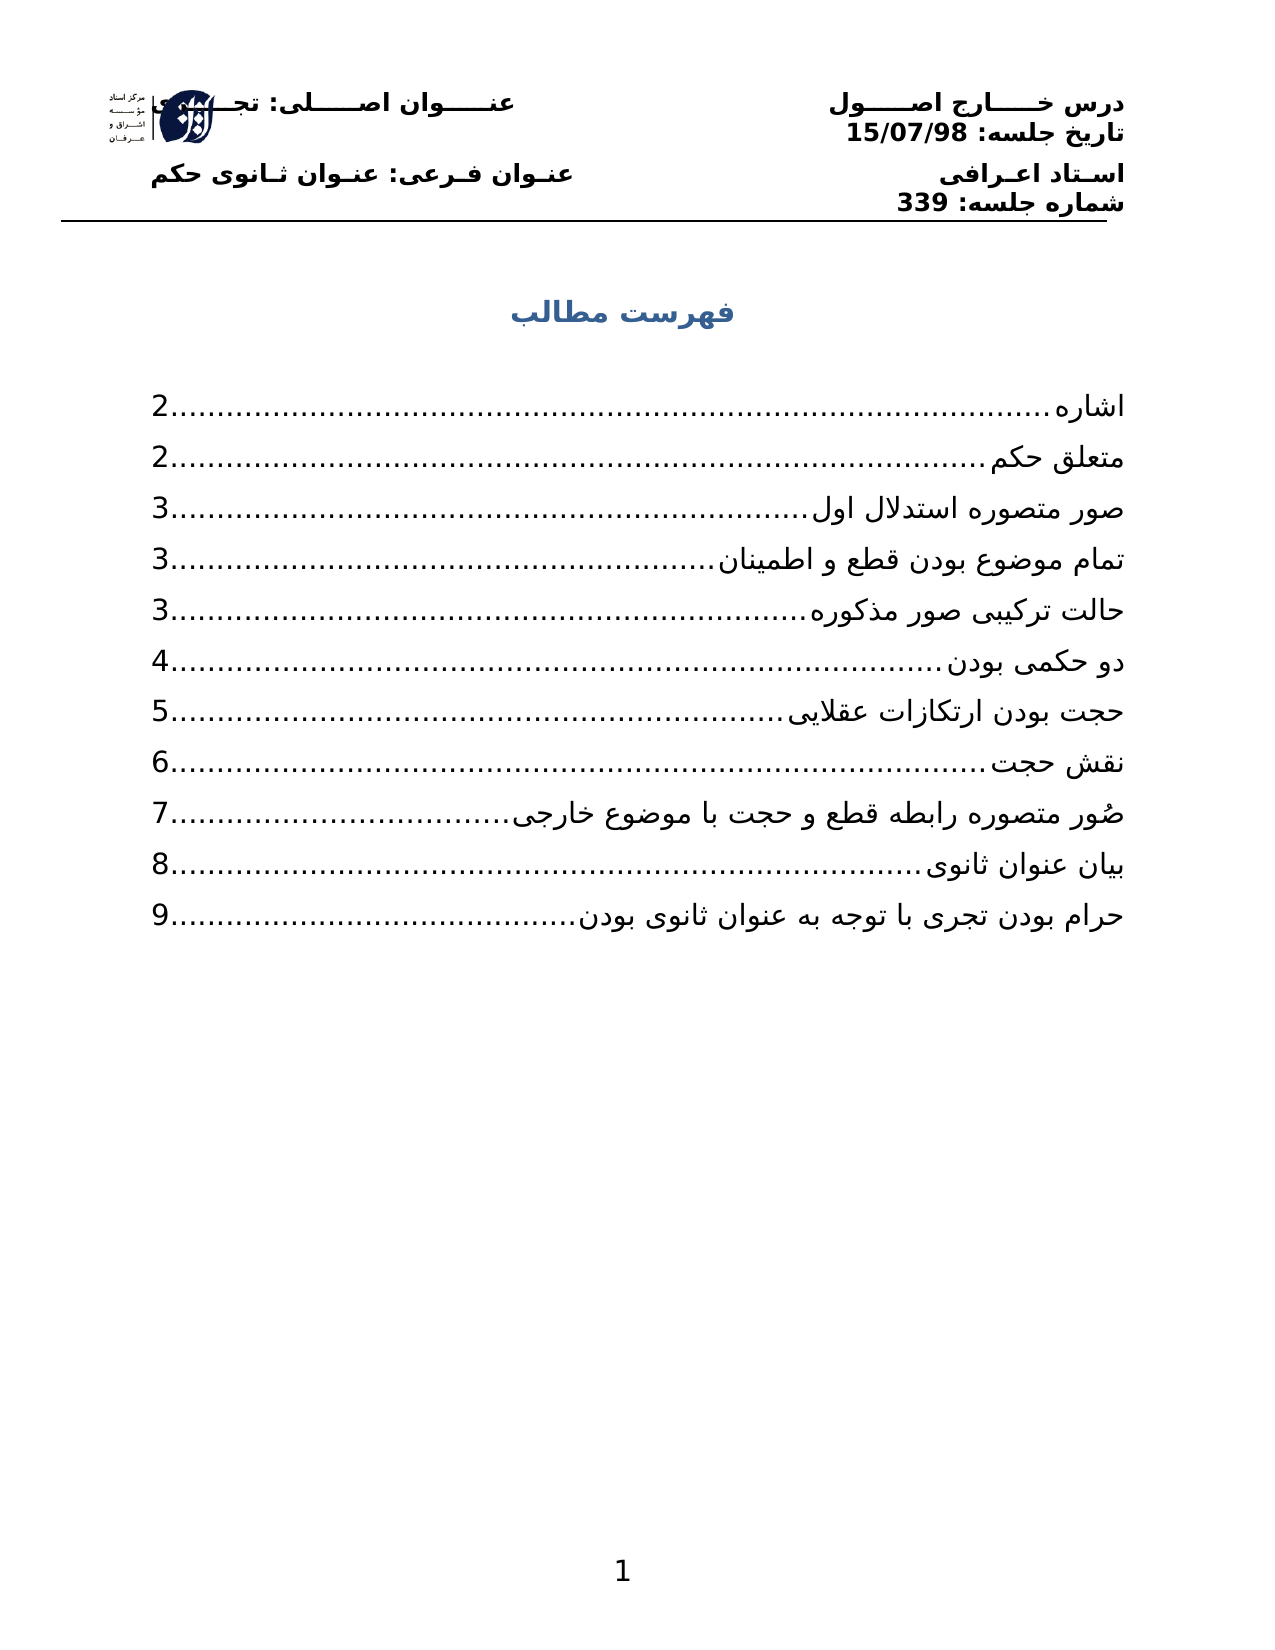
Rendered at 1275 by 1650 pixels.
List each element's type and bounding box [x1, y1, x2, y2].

picture [102, 86, 215, 146]
